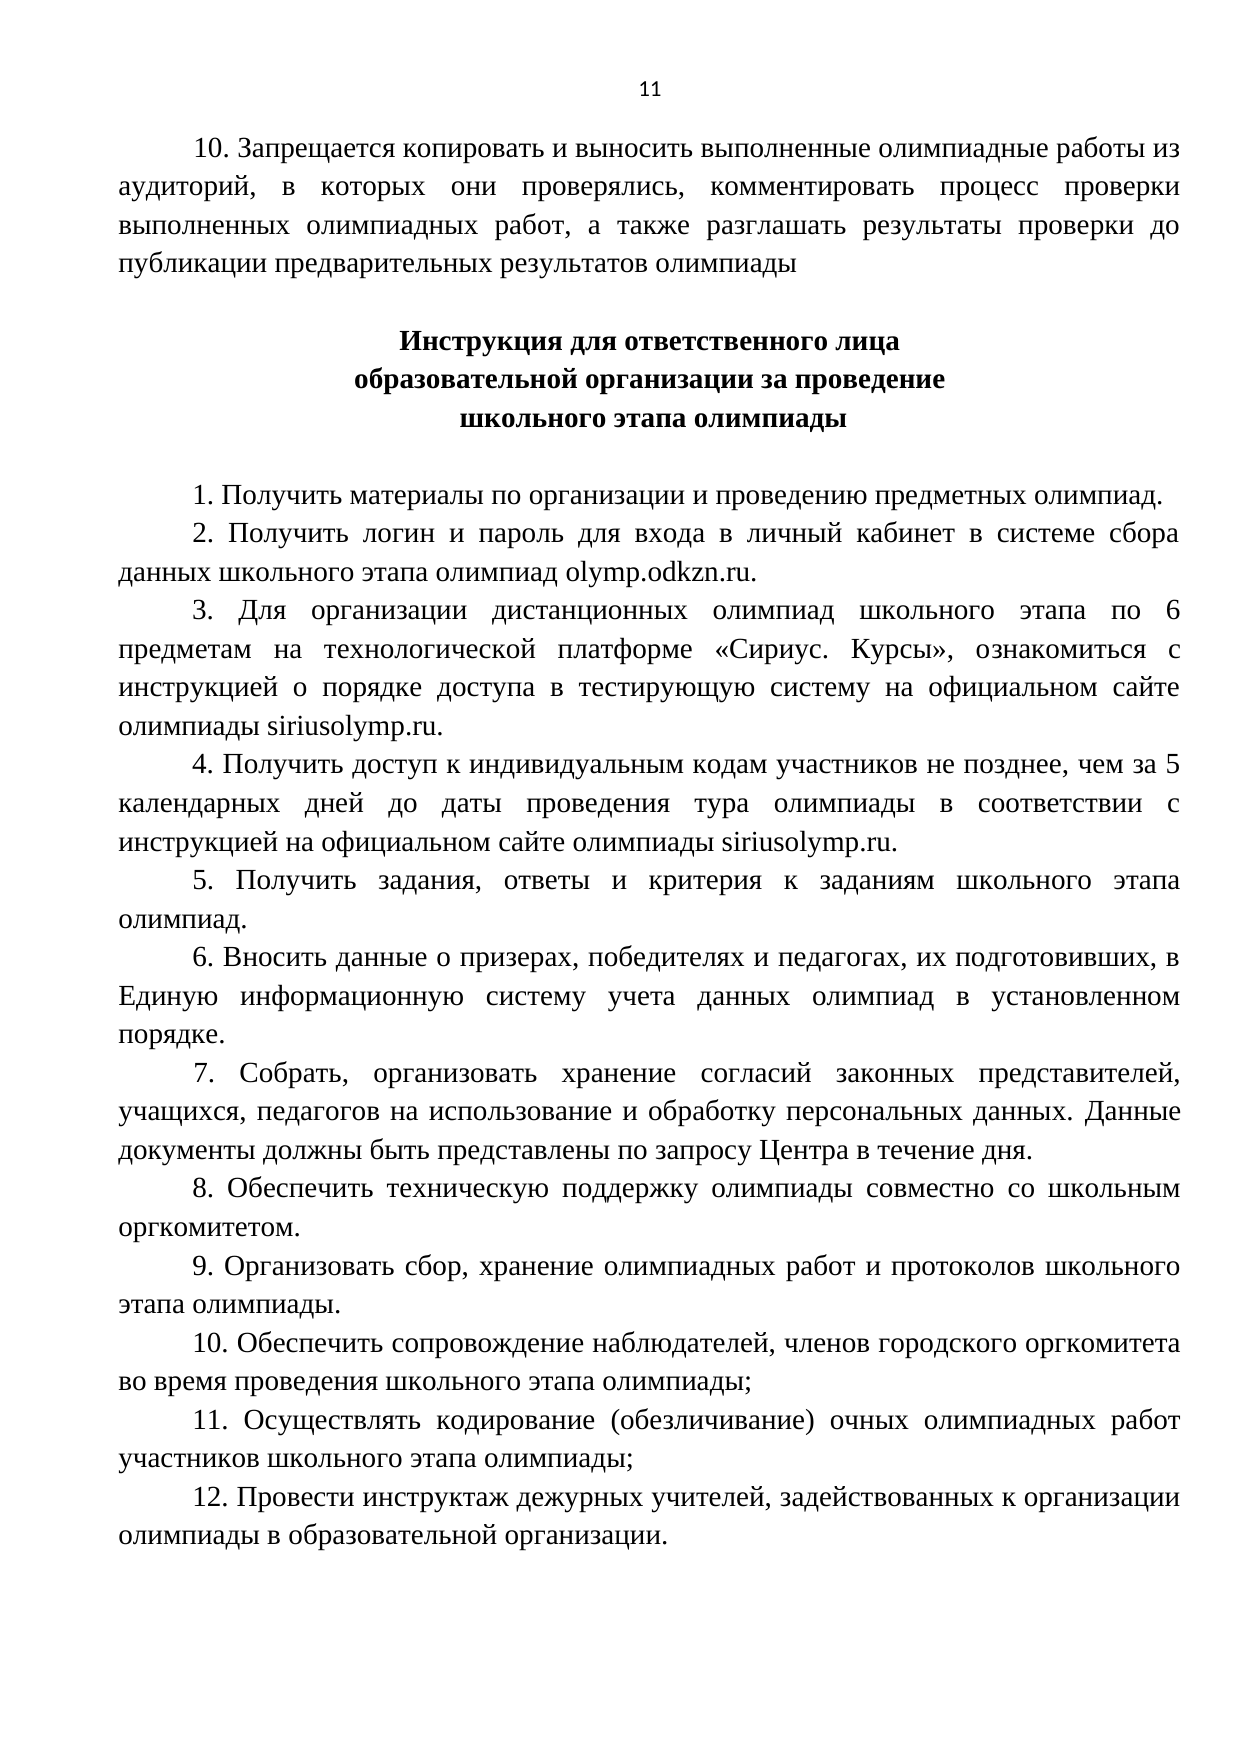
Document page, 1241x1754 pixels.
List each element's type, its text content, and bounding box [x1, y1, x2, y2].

text 9. Организовать сбор, хранение олимпиадных работ и протоколов школьного этапа олимпиады. [118, 1248, 1181, 1320]
text 12. Провести инструктаж дежурных учителей, задействованных к организации олимпиады в образовательной организации. [118, 1479, 1181, 1551]
text школьного этапа олимпиады [118, 400, 1181, 433]
text 10. Запрещается копировать и выносить выполненные олимпиадные работы из аудиторий, в которых они проверялись, комментировать процесс проверки выполненных олимпиадных работ, а также разглашать результаты проверки до публикации предварительных результатов олимпиады [118, 130, 1181, 279]
text образовательной организации за проведение [118, 361, 1181, 395]
text 1. Получить материалы по организации и проведению предметных олимпиад. [118, 477, 1181, 510]
text 11. Осуществлять кодирование (обезличивание) очных олимпиадных работ участников школьного этапа олимпиады; [118, 1402, 1181, 1474]
text 10. Обеспечить сопровождение наблюдателей, членов городского оргкомитета во время проведения школьного этапа олимпиады; [118, 1325, 1181, 1397]
text 6. Вносить данные о призерах, победителях и педагогах, их подготовивших, в Единую информационную систему учета данных олимпиад в установленном порядке. [118, 939, 1181, 1050]
text Инструкция для ответственного лица [118, 323, 1181, 356]
text 8. Обеспечить техническую поддержку олимпиады совместно со школьным оргкомитетом. [118, 1171, 1181, 1243]
text 2. Получить логин и пароль для входа в личный кабинет в системе сбора данных школьного этапа олимпиад olymp.odkzn.ru. [118, 515, 1181, 587]
text 7. Собрать, организовать хранение согласий законных представителей, учащихся, педагогов на использование и обработку персональных данных. Данные документы должны быть представлены по запросу Центра в течение дня. [118, 1055, 1181, 1166]
text 4. Получить доступ к индивидуальным кодам участников не позднее, чем за 5 календарных дней до даты проведения тура олимпиады в соответствии с инструкцией на официальном сайте олимпиады siriusolymp.ru. [118, 747, 1181, 857]
text 5. Получить задания, ответы и критерия к заданиям школьного этапа олимпиад. [118, 862, 1181, 934]
text 3. Для организации дистанционных олимпиад школьного этапа по 6 предметам на технологической платформе «Сириус. Курсы», ознакомиться с инструкцией о порядке доступа в тестирующую систему на официальном сайте олимпиады siriusolymp.ru. [118, 592, 1181, 742]
